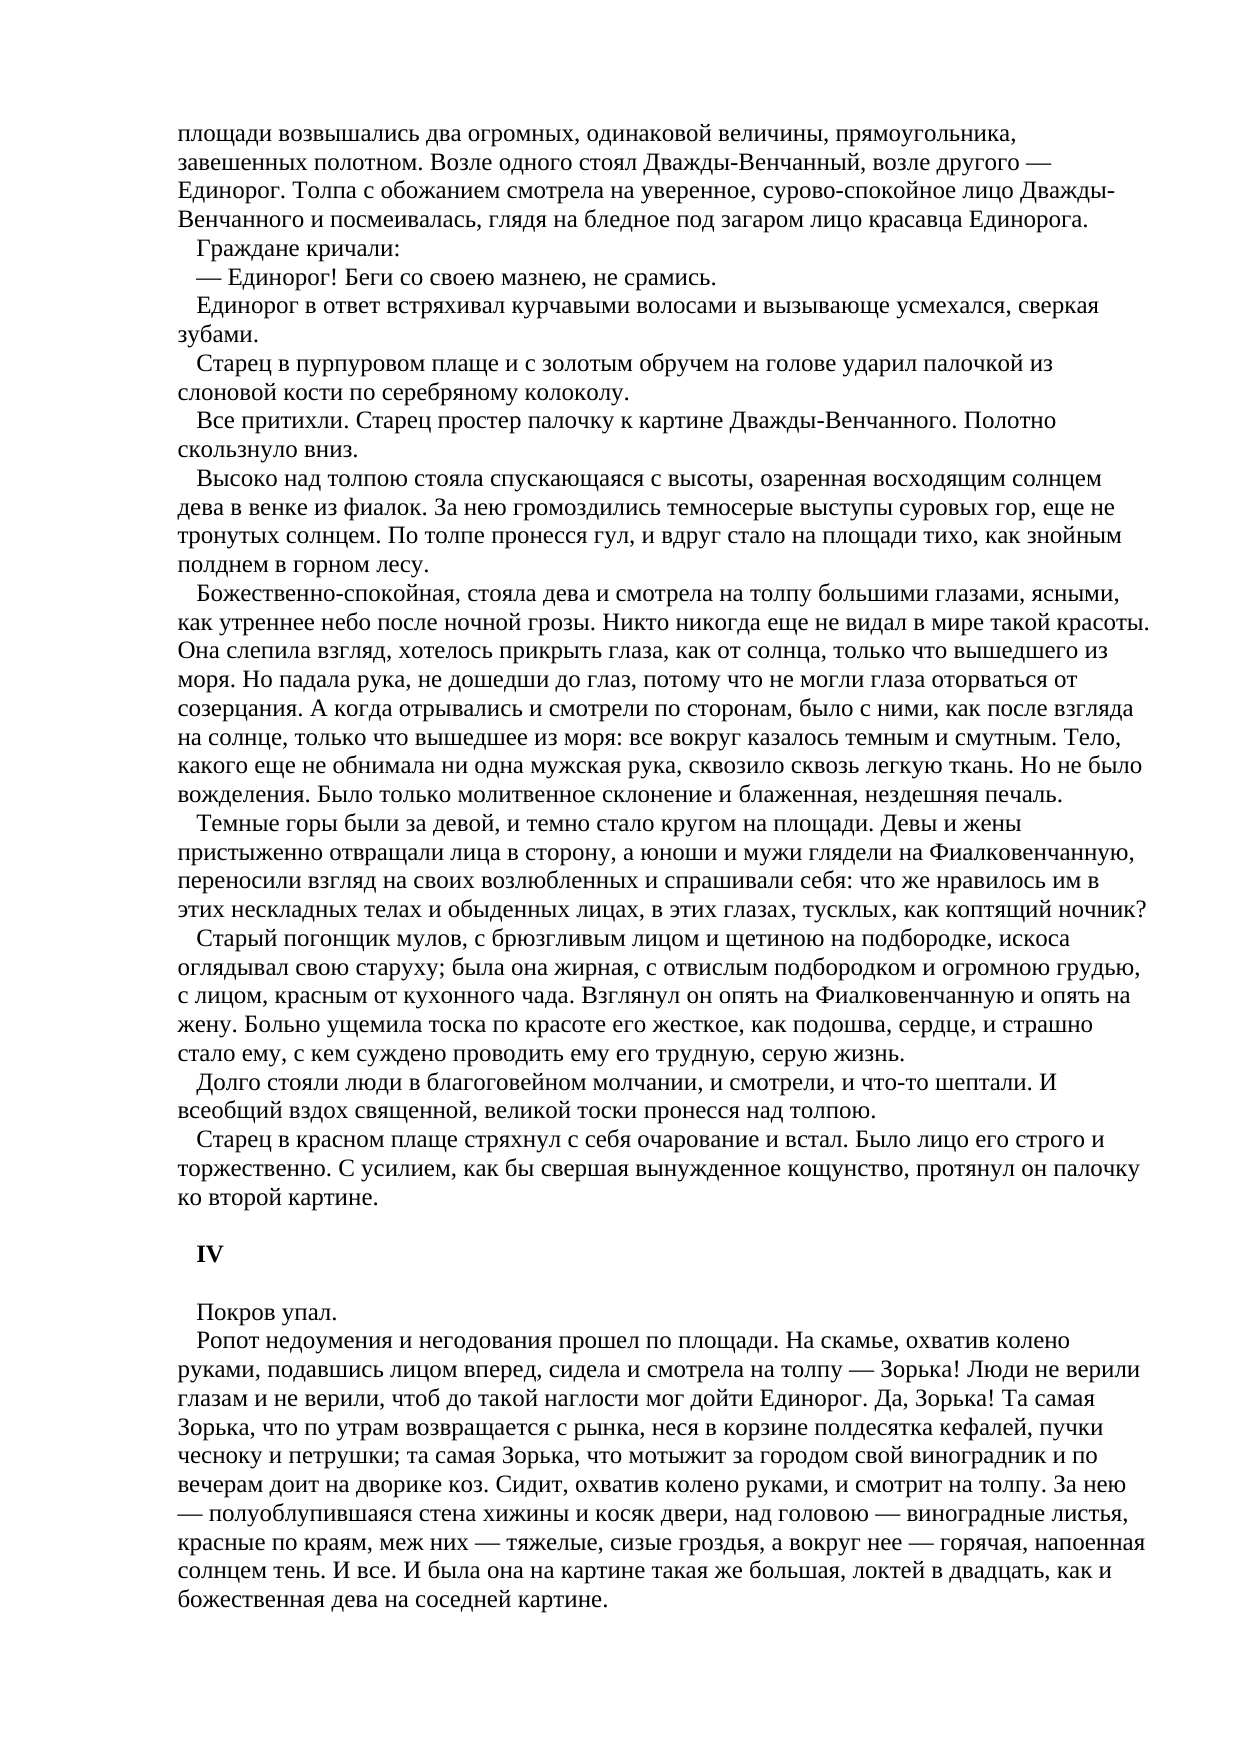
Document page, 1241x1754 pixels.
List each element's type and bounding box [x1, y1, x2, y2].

text [177, 808, 1152, 1613]
text [177, 118, 1152, 808]
